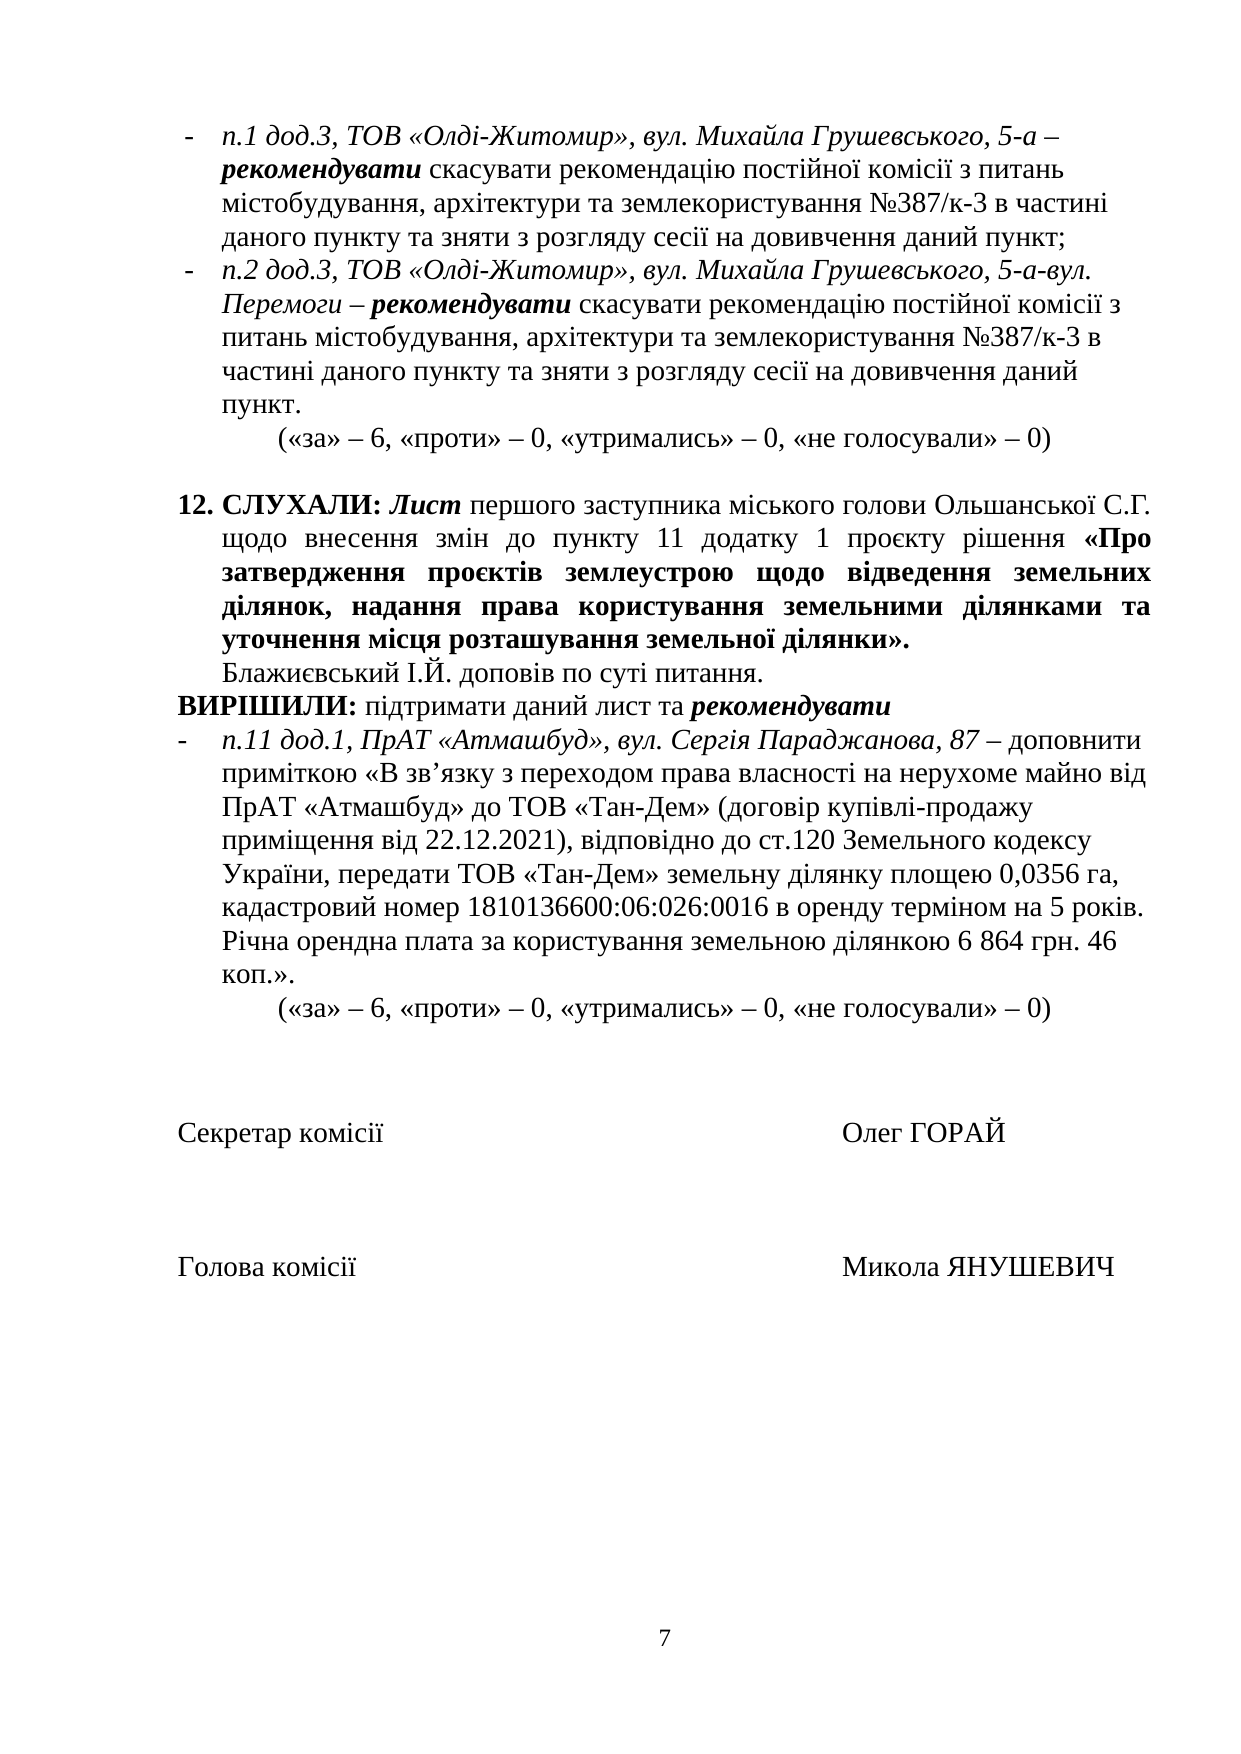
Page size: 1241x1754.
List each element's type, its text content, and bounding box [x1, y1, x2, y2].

list п.1 дод.3, ТОВ «Олді-Житомир», вул. Михайла Грушевського, 5-а – рекомендувати скасувати рекомендацію постійної комісії з питань містобудування, архітектури та землекористування №387/к-3 в частині даного пункту та зняти з розгляду сесії на довивчення даний пункт; [184, 118, 1152, 252]
list СЛУХАЛИ: Лист першого заступника міського голови Ольшанської С.Г. щодо внесення змін до пункту 11 додатку 1 проєкту рішення «Про затвердження проєктів землеустрою щодо відведення земельних ділянок, надання права користування земельними ділянками та уточнення місця розташування земельної ділянки». [177, 487, 1152, 655]
list ВИРІШИЛИ: підтримати даний лист та рекомендувати [177, 688, 1152, 722]
list п.11 дод.1, ПрАТ «Атмашбуд», вул. Сергія Параджанова, 87 – доповнити приміткою «В зв’язку з переходом права власності на нерухоме майно від ПрАТ «Атмашбуд» до ТОВ «Тан-Дем» (договір купівлі-продажу приміщення від 22.12.2021), відповідно до ст.120 Земельного кодексу України, передати ТОВ «Тан-Дем» земельну ділянку площею 0,0356 га, кадастровий номер 1810136600:06:026:0016 в оренду терміном на 5 років. Річна орендна плата за користування земельною ділянкою 6 864 грн. 46 коп.». [177, 722, 1152, 990]
text («за» – 6, «проти» – 0, «утримались» – 0, «не голосували» – 0) [177, 420, 1152, 453]
text Секретар комісії Олег ГОРАЙ [177, 1115, 1152, 1148]
text («за» – 6, «проти» – 0, «утримались» – 0, «не голосували» – 0) [177, 990, 1152, 1024]
list п.2 дод.3, ТОВ «Олді-Житомир», вул. Михайла Грушевського, 5-а-вул. Перемоги – рекомендувати скасувати рекомендацію постійної комісії з питань містобудування, архітектури та землекористування №387/к-3 в частині даного пункту та зняти з розгляду сесії на довивчення даний пункт. [184, 252, 1152, 420]
list Блажиєвський І.Й. доповів по суті питання. [177, 655, 1152, 688]
text Голова комісії Микола ЯНУШЕВИЧ [177, 1249, 1152, 1283]
